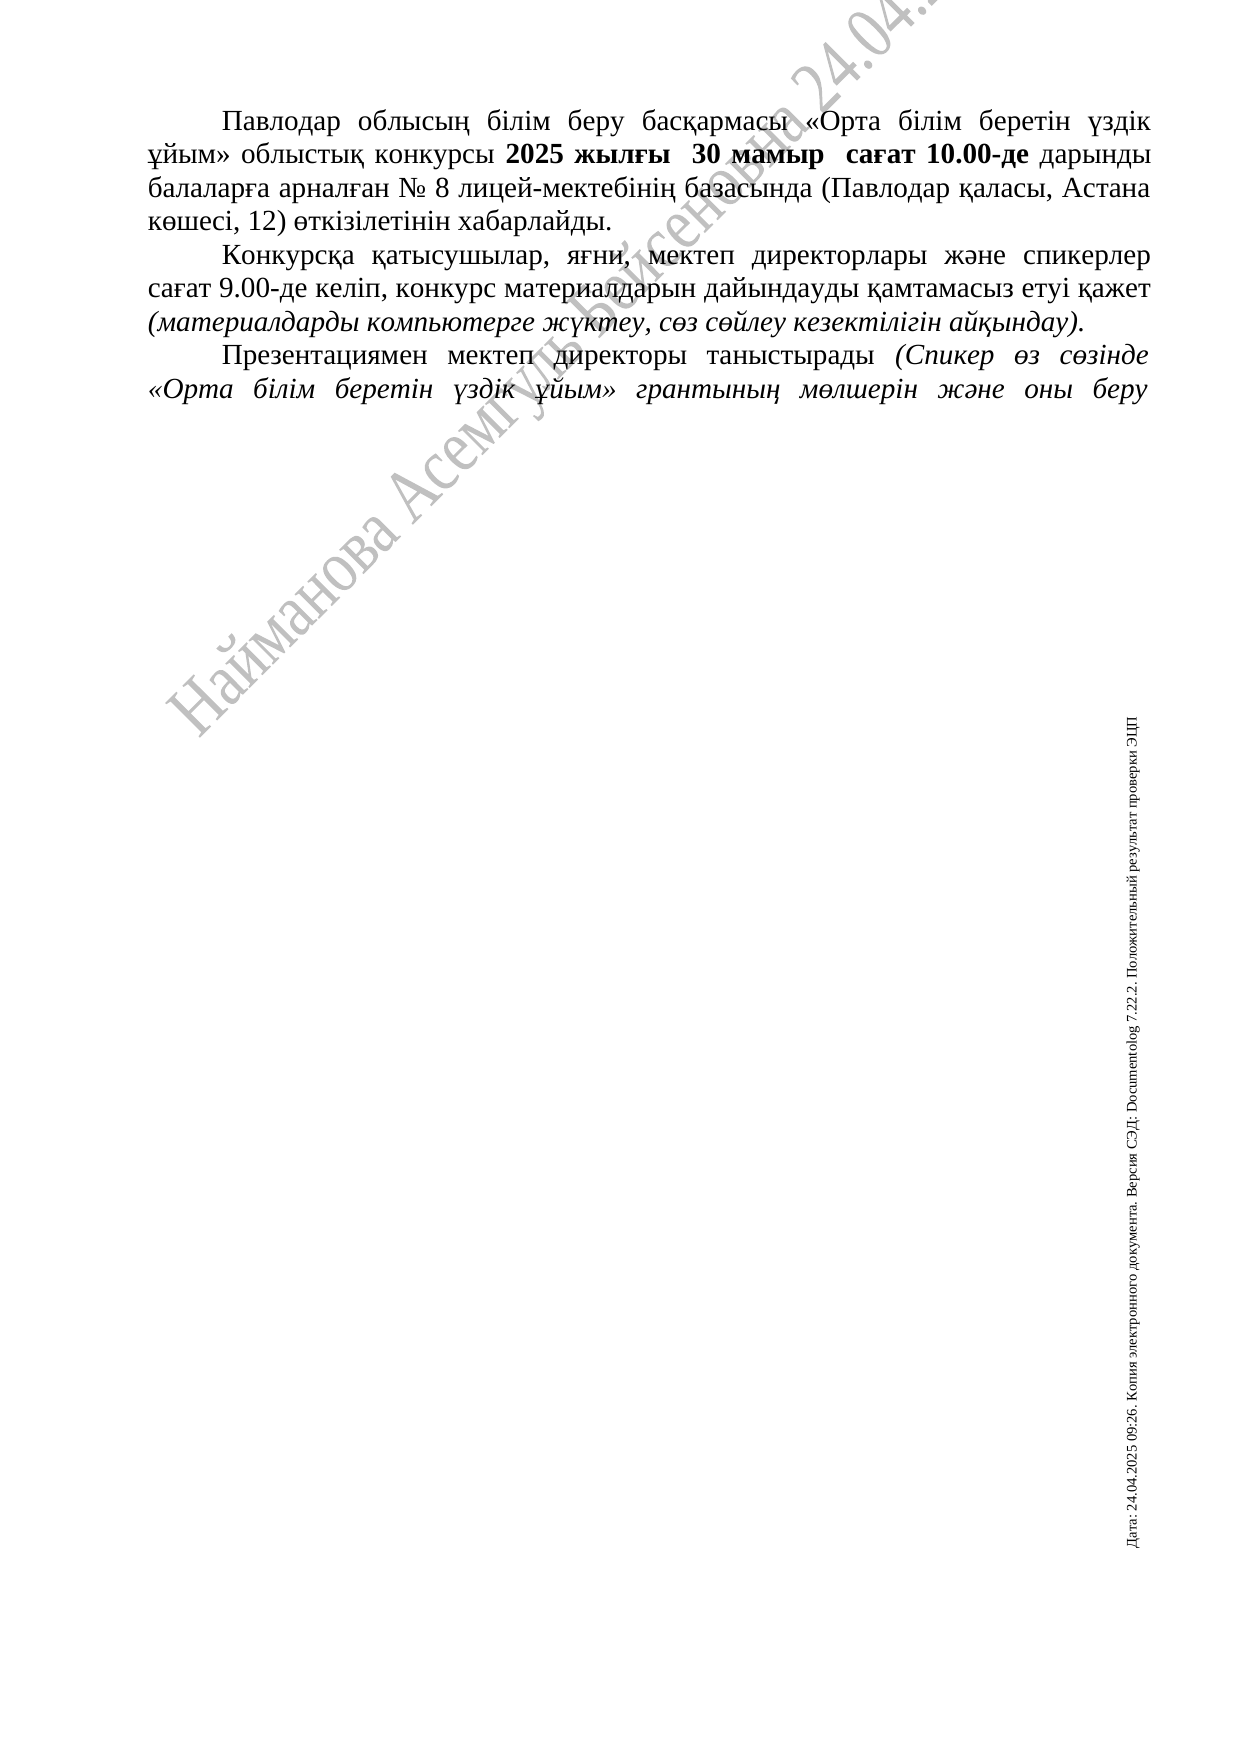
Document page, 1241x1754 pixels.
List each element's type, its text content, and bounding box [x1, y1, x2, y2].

text Презентациямен мектеп директоры таныстырады (Спикер өз сөзінде «Орта білім беретін үздік ұйым» грантының мөлшерін және оны беру тәртібін белгілей отырып, оны беруге арналған конкурсты өткізу қағидаларының 2-тарауы 11-тармағының 1-11-тармақшаларына сәйкес оқу орны туралы баяндайды). Регламент - 10 минут. [148, 337, 1152, 404]
text Конкурсқа қатысушылар, яғни, мектеп директорлары және спикерлер сағат 9.00-де келіп, конкурс материалдарын дайындауды қамтамасыз етуі қажет (материалдарды компьютерге жүктеу, сөз сөйлеу кезектілігін айқындау). [148, 237, 1152, 337]
text Павлодар облысың білім беру басқармасы «Орта білім беретін үздік ұйым» облыстық конкурсы 2025 жылғы 30 мамыр сағат 10.00-де дарынды балаларға арналған № 8 лицей-мектебінің базасында (Павлодар қаласы, Астана көшесі, 12) өткізілетінін хабарлайды. [148, 103, 1152, 237]
